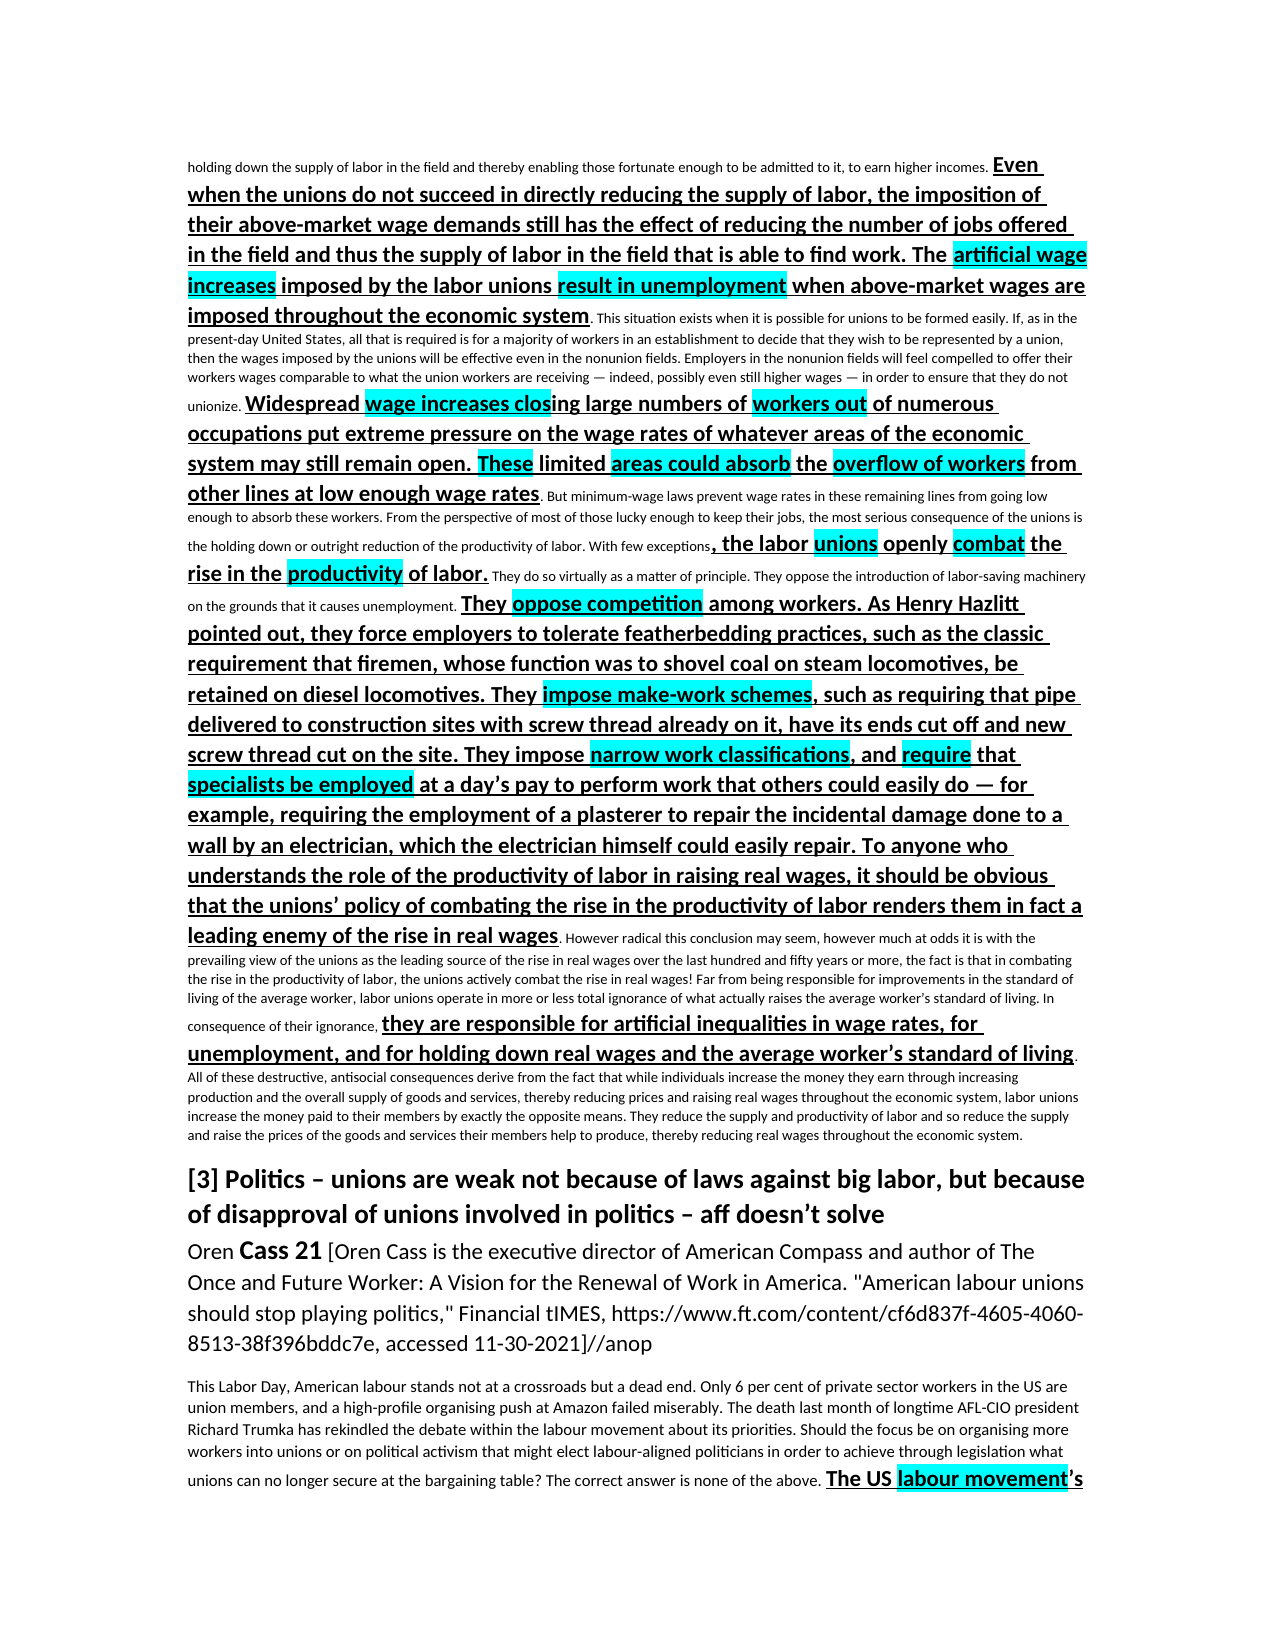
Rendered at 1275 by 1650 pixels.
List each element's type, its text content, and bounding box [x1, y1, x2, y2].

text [187, 1376, 1087, 1492]
subtitle [3] Politics – unions are weak not because of laws against big labor, but because of disapproval of unions involved in politics – aff doesn’t solve [187, 1162, 1087, 1231]
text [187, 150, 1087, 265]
text Oren Cass 21 [Oren Cass is the executive director of American Compass and author of The Once and Future Worker: A Vision for the Renewal of Work in America. "American labour unions should stop playing politics," Financial tIMES, https://www.ft.com/content/cf6d837f-4605-4060-8513-38f396bddc7e, accessed 11-30-2021]//anop [187, 1233, 1087, 1357]
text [187, 266, 1087, 1144]
